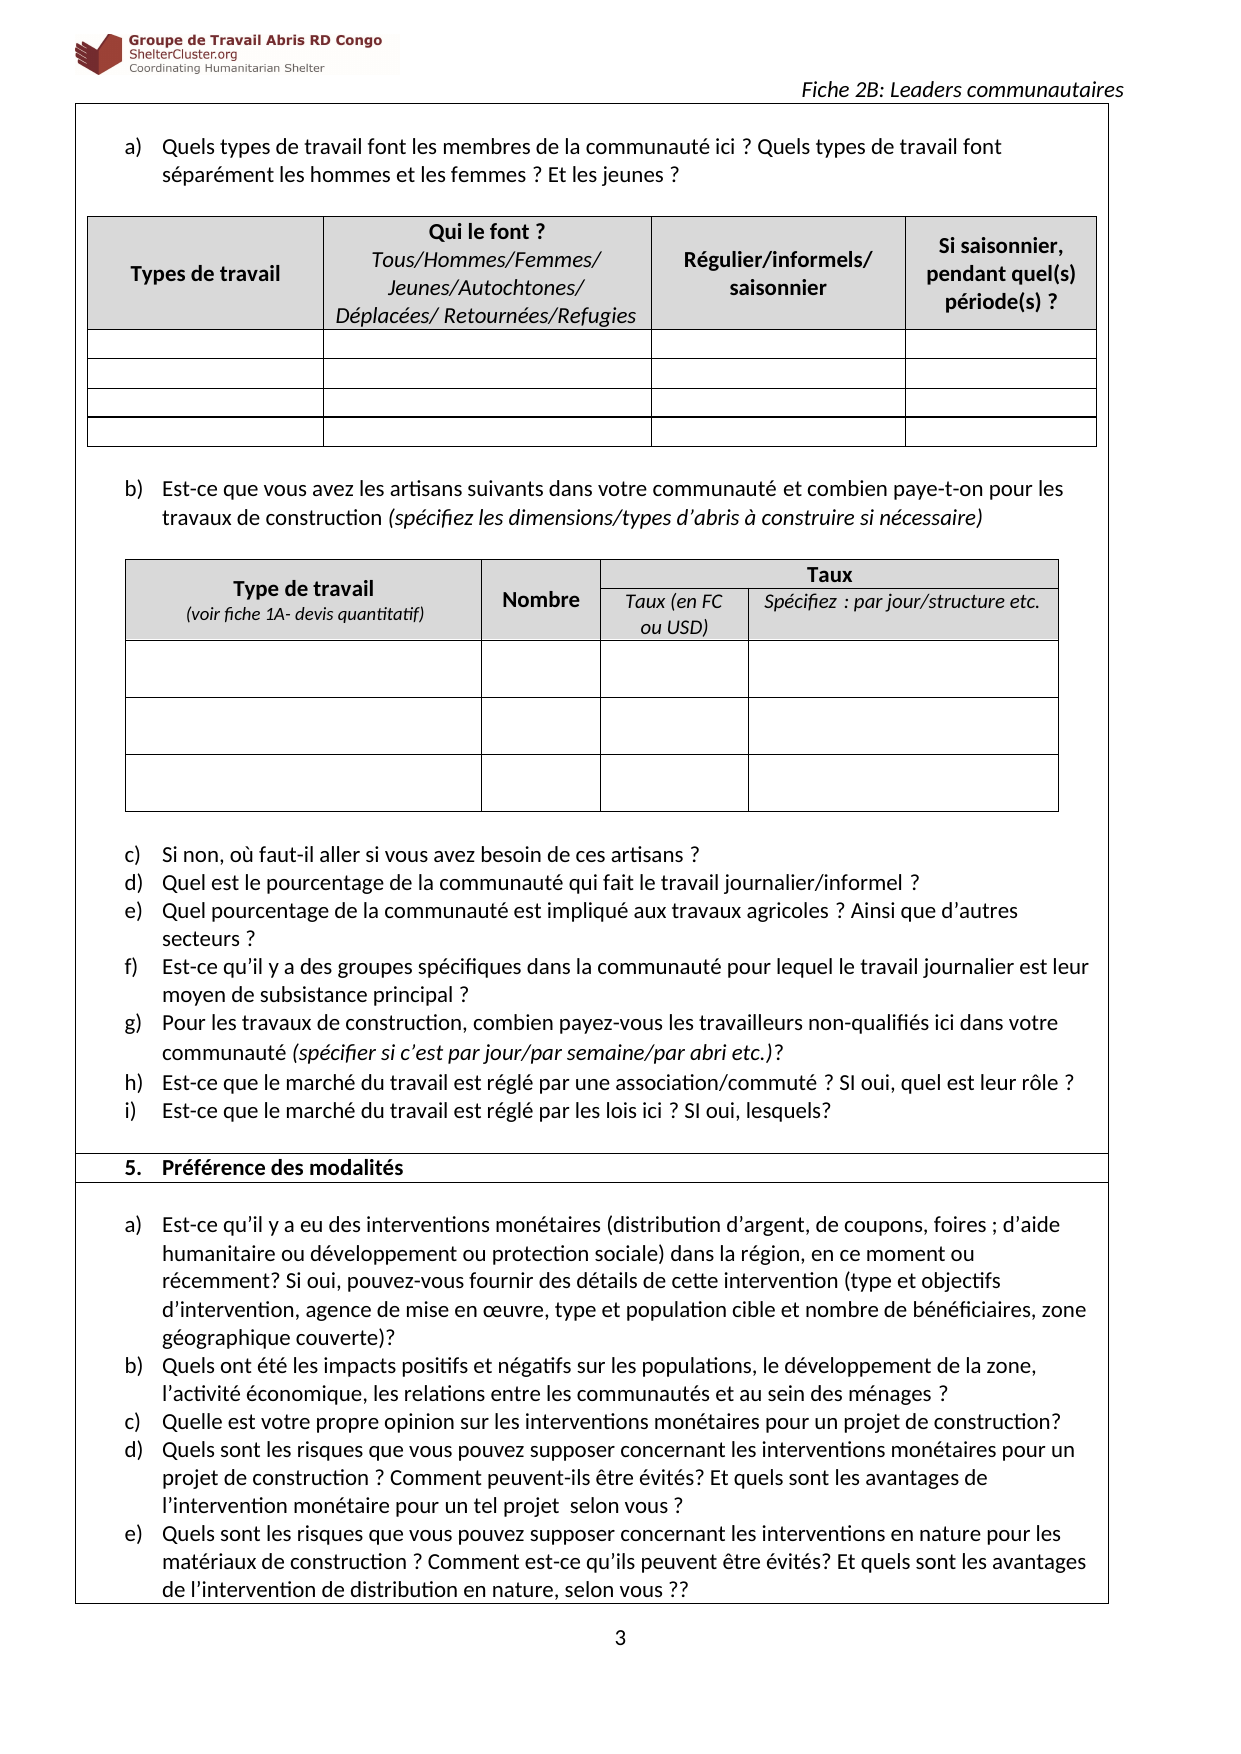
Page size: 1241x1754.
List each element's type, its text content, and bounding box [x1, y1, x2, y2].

table_cell Préférence des modalités [76, 1154, 1108, 1182]
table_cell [76, 1183, 1108, 1603]
picture [75, 34, 400, 75]
table_cell Quels types de travail font les membres de la communauté ici ? Quels types de travail font séparément les hommes et les femmes ? Et les jeunes ? Est-ce que vous avez les artisans suivants dans votre communauté et combien paye-t-on pour les travaux de construction (spécifiez les dimensions/types d’abris à construire si nécessaire) Si non, où faut-il aller si vous avez besoin de ces artisans ? Quel est le pourcentage de la communauté qui fait le travail journalier/informel ? Quel pourcentage de la communauté est impliqué aux travaux agricoles ? Ainsi que d’autres secteurs ? Est-ce qu’il y a des groupes spécifiques dans la communauté pour lequel le travail journalier est leur moyen de subsistance principal ? Pour les travaux de construction, combien payez-vous les travailleurs non-qualifiés ici dans votre communauté (spécifier si c’est par jour/par semaine/par abri etc.)? Est-ce que le marché du travail est réglé par une association/commuté ? SI oui, quel est leur rôle ? Est-ce que le marché du travail est réglé par les lois ici ? SI oui, lesquels? [76, 104, 1108, 1152]
